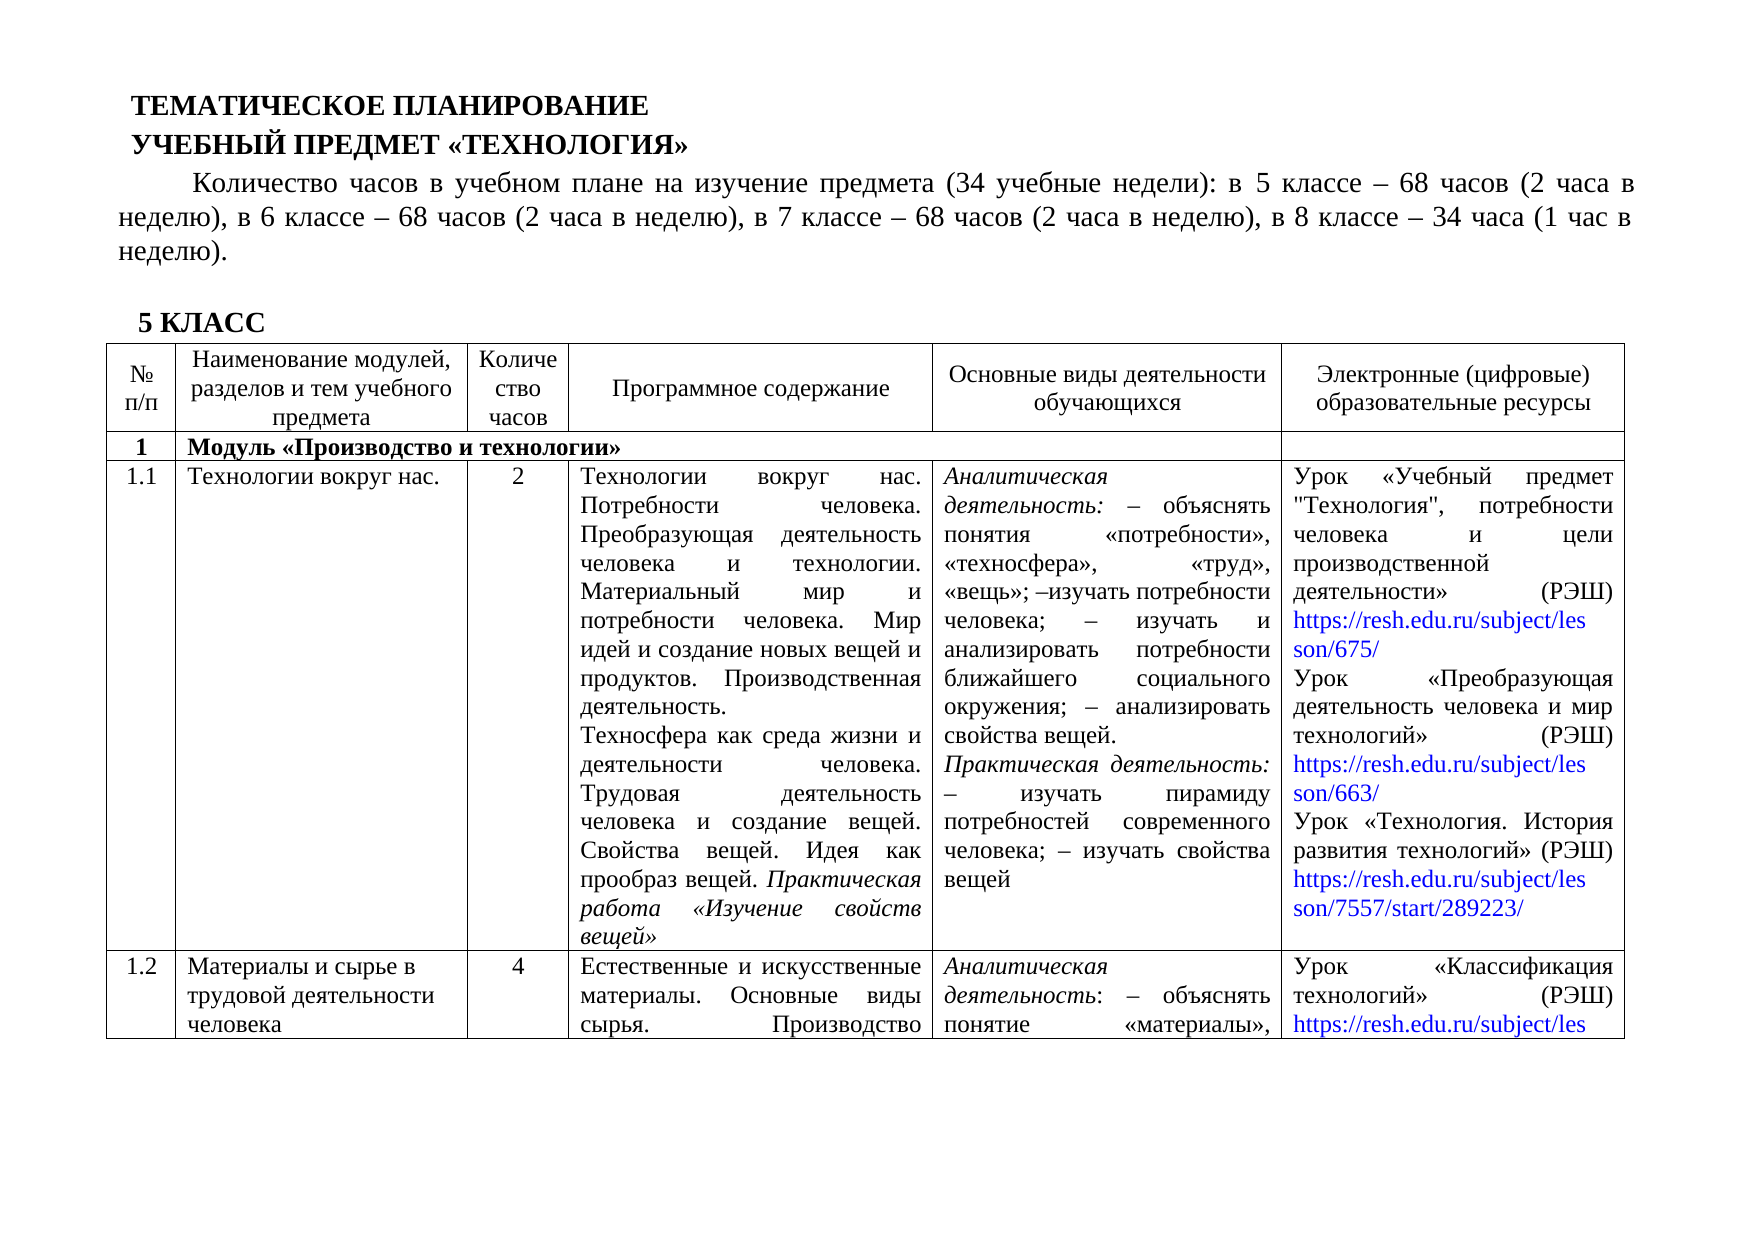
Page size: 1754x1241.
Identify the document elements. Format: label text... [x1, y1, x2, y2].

table_header Программное содержание [569, 344, 932, 431]
table_header Наименование модулей, разделов и тем учебного предмета [176, 344, 467, 431]
table_header Количество часов [468, 344, 568, 431]
text ТЕМАТИЧЕСКОЕ ПЛАНИРОВАНИЕ [131, 88, 1636, 122]
table_cell Модуль «Производство и технологии» [176, 432, 1281, 460]
table_cell 1.1 [107, 461, 175, 950]
table_header Электронные (цифровые) образовательные ресурсы [1282, 344, 1624, 431]
table_cell 1 [107, 432, 175, 460]
table_header Основные виды деятельности обучающихся [933, 344, 1281, 431]
table_cell [1282, 432, 1624, 460]
table_cell 4 [468, 951, 568, 1037]
table_cell 1.2 [107, 951, 175, 1037]
text 5 КЛАСС [131, 305, 1636, 338]
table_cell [176, 951, 467, 1037]
table_cell Технологии вокруг нас. Потребности человека. Преобразующая деятельность человека и технологии. Материальный мир и потребности человека. Мир идей и создание новых вещей и продуктов. Производственная деятельность. Техносфера как среда жизни и деятельности человека. Трудовая деятельность человека и создание вещей. Свойства вещей. Идея как прообраз вещей. Практическая работа «Изучение свойств вещей» [569, 461, 932, 950]
table_cell Технологии вокруг нас. [176, 461, 467, 950]
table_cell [569, 951, 932, 1037]
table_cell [933, 951, 1281, 1037]
text Количество часов в учебном плане на изучение предмета (34 учебные недели): в 5 классе – 68 часов (2 часа в неделю), в 6 классе – 68 часов (2 часа в неделю), в 7 классе – 68 часов (2 часа в неделю), в 8 классе – 34 часа (1 час в неделю). [118, 166, 1636, 266]
table_cell Аналитическая деятельность: – объяснять понятия «потребности», «техносфера», «труд», «вещь»; –изучать потребности человека; – изучать и анализировать потребности ближайшего социального окружения; – анализировать свойства вещей. Практическая деятельность: – изучать пирамиду потребностей современного человека; – изучать свойства вещей [933, 461, 1281, 950]
table_cell 2 [468, 461, 568, 950]
table_cell Урок «Учебный предмет "Технология", потребности человека и цели производственной деятельности» (РЭШ) https://resh.edu.ru/subject/les son/675/ Урок «Преобразующая деятельность человека и мир технологий» (РЭШ) https://resh.edu.ru/subject/les son/663/ Урок «Технология. История развития технологий» (РЭШ) https://resh.edu.ru/subject/les son/7557/start/289223/ [1282, 461, 1624, 950]
table_header № п/п [107, 344, 175, 431]
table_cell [1282, 951, 1624, 1037]
text УЧЕБНЫЙ ПРЕДМЕТ «ТЕХНОЛОГИЯ» [131, 127, 1636, 161]
